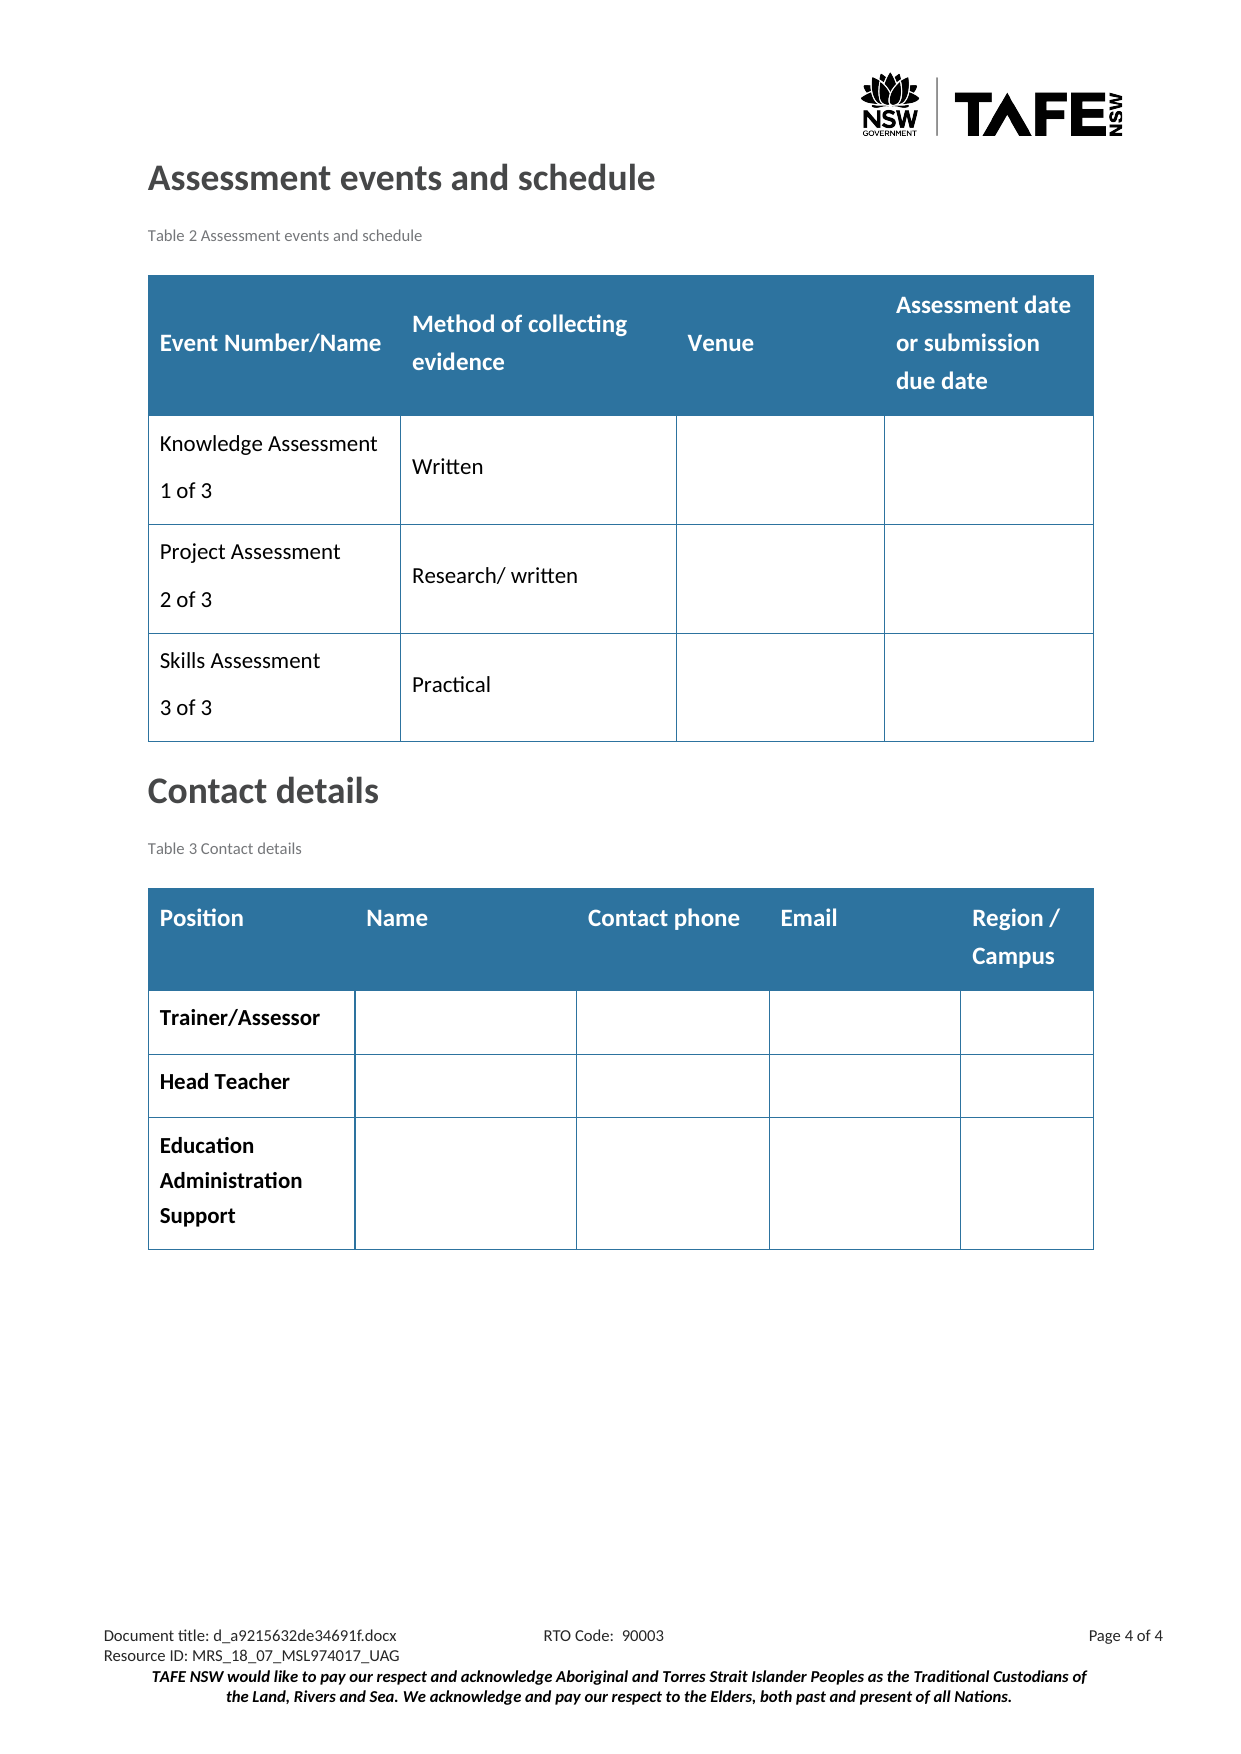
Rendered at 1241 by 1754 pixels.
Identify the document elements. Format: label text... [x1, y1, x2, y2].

table_header Event Number/Name [149, 276, 400, 415]
table_header Email [770, 889, 960, 990]
table_cell [577, 991, 769, 1054]
table_cell [356, 1055, 576, 1117]
table_cell Skills Assessment 3 of 3 [149, 634, 400, 741]
table_cell Practical [401, 634, 676, 741]
table_header Name [356, 889, 576, 990]
table_cell [356, 1118, 576, 1248]
table_header Region / Campus [961, 889, 1093, 990]
table_cell [770, 991, 960, 1054]
text Table 3 Contact details [148, 838, 1092, 858]
table_cell [577, 1055, 769, 1117]
table_header Position [149, 889, 354, 990]
table_cell [885, 634, 1093, 741]
table_cell [677, 416, 884, 524]
table_cell Written [401, 416, 676, 524]
table_cell Education Administration Support [149, 1118, 354, 1248]
table_header Method of collecting evidence [401, 276, 676, 415]
subtitle Contact details [148, 767, 1092, 813]
picture [861, 71, 1123, 137]
table_cell Project Assessment 2 of 3 [149, 525, 400, 632]
table_cell Head Teacher [149, 1055, 354, 1117]
subtitle Assessment events and schedule [148, 154, 1092, 200]
table_cell [770, 1118, 960, 1248]
table_cell [577, 1118, 769, 1248]
table_cell Research/ written [401, 525, 676, 632]
table_cell [885, 416, 1093, 524]
table_header Assessment date or submission due date [885, 276, 1093, 415]
table_cell [677, 634, 884, 741]
table_cell Trainer/Assessor [149, 991, 354, 1054]
table_cell [961, 1055, 1093, 1117]
table_cell [885, 525, 1093, 632]
text Table 2 Assessment events and schedule [148, 225, 1092, 245]
table_header Venue [677, 276, 884, 415]
table_cell [770, 1055, 960, 1117]
table_cell [677, 525, 884, 632]
table_header Contact phone [577, 889, 769, 990]
table_cell [356, 991, 576, 1054]
table_cell Knowledge Assessment 1 of 3 [149, 416, 400, 524]
table_cell [961, 991, 1093, 1054]
table_cell [961, 1118, 1093, 1248]
